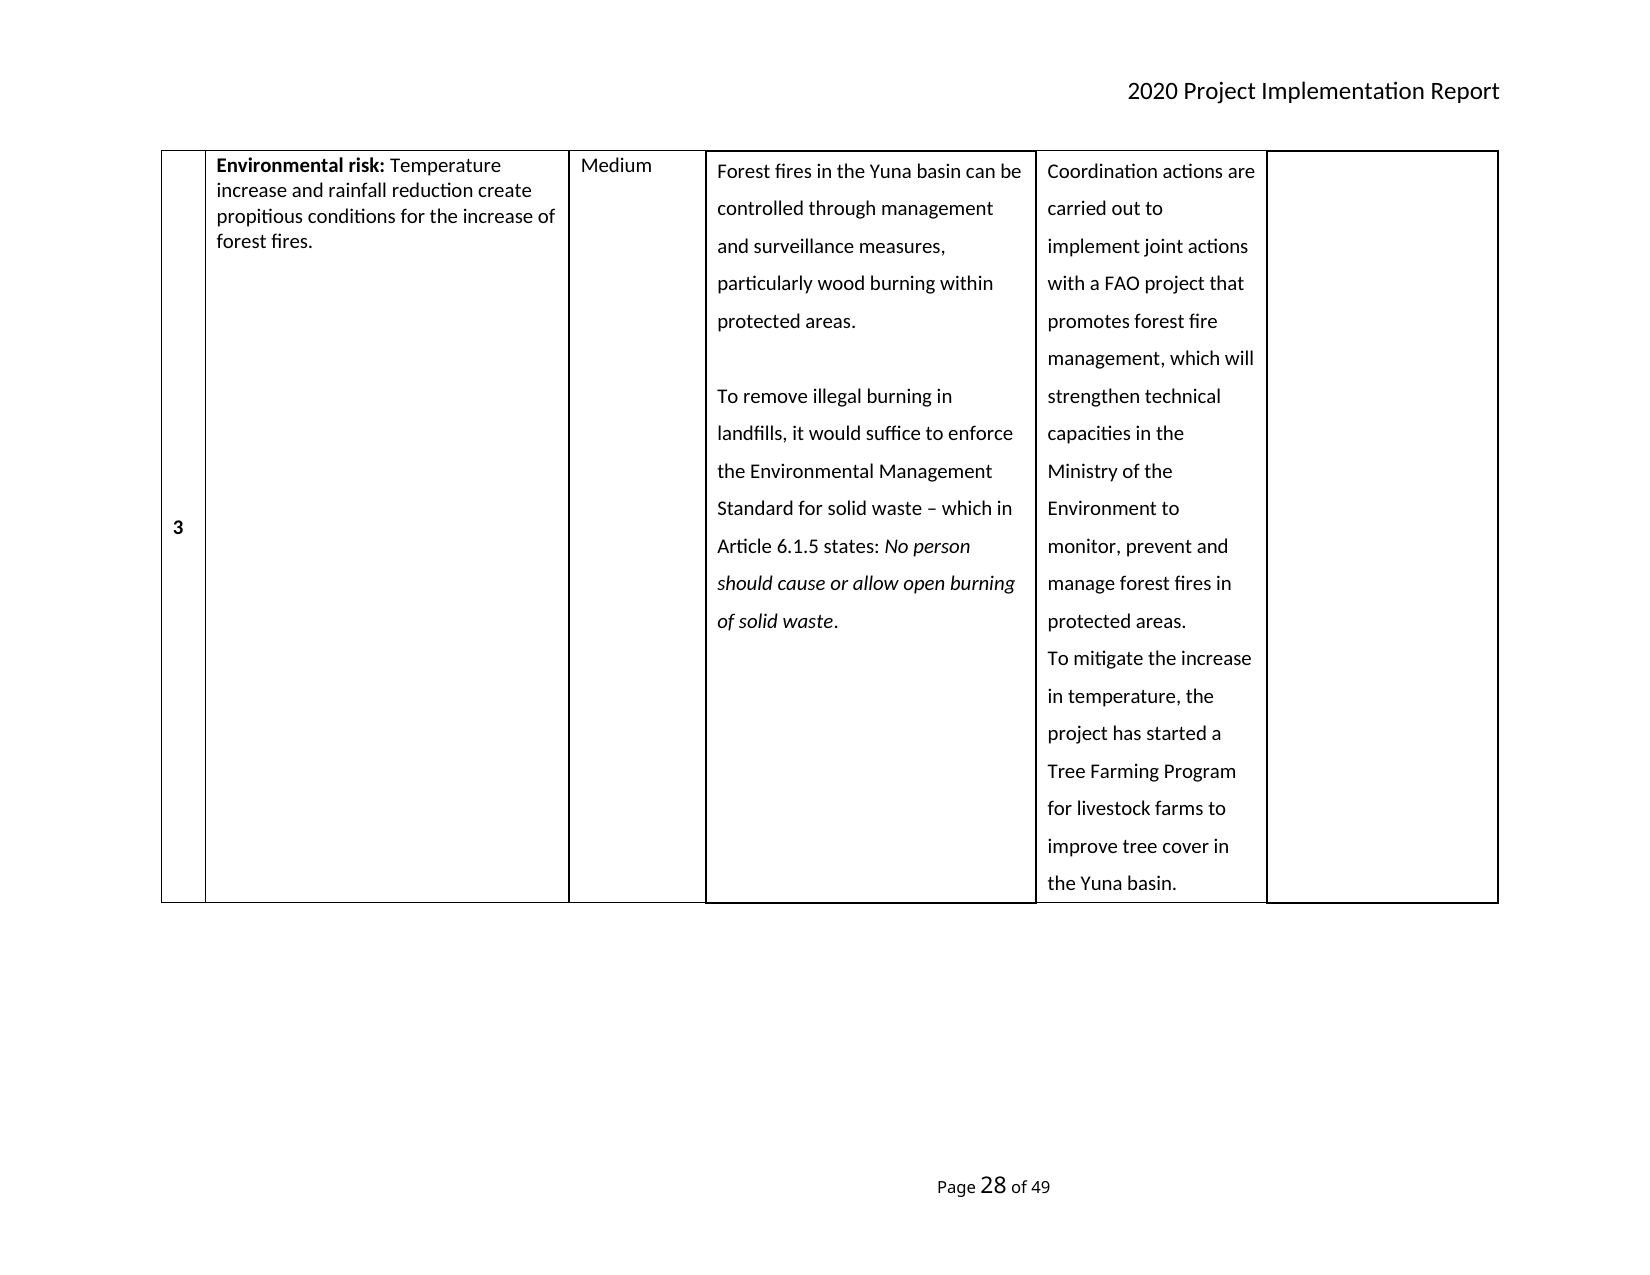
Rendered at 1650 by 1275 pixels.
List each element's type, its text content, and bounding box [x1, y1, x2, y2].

table_cell 3 [162, 151, 205, 902]
table_cell Forest fires in the Yuna basin can be controlled through management and surveillance measures, particularly wood burning within protected areas. To remove illegal burning in landfills, it would suffice to enforce the Environmental Management Standard for solid waste – which in Article 6.1.5 states: No person should cause or allow open burning of solid waste. [707, 152, 1035, 902]
table_cell [1268, 152, 1497, 902]
table_cell Environmental risk: Temperature increase and rainfall reduction create propitious conditions for the increase of forest fires. [206, 151, 568, 902]
table_cell Coordination actions are carried out to implement joint actions with a FAO project that promotes forest fire management, which will strengthen technical capacities in the Ministry of the Environment to monitor, prevent and manage forest fires in protected areas. To mitigate the increase in temperature, the project has started a Tree Farming Program for livestock farms to improve tree cover in the Yuna basin. [1037, 151, 1266, 902]
table_cell Medium [570, 151, 705, 902]
